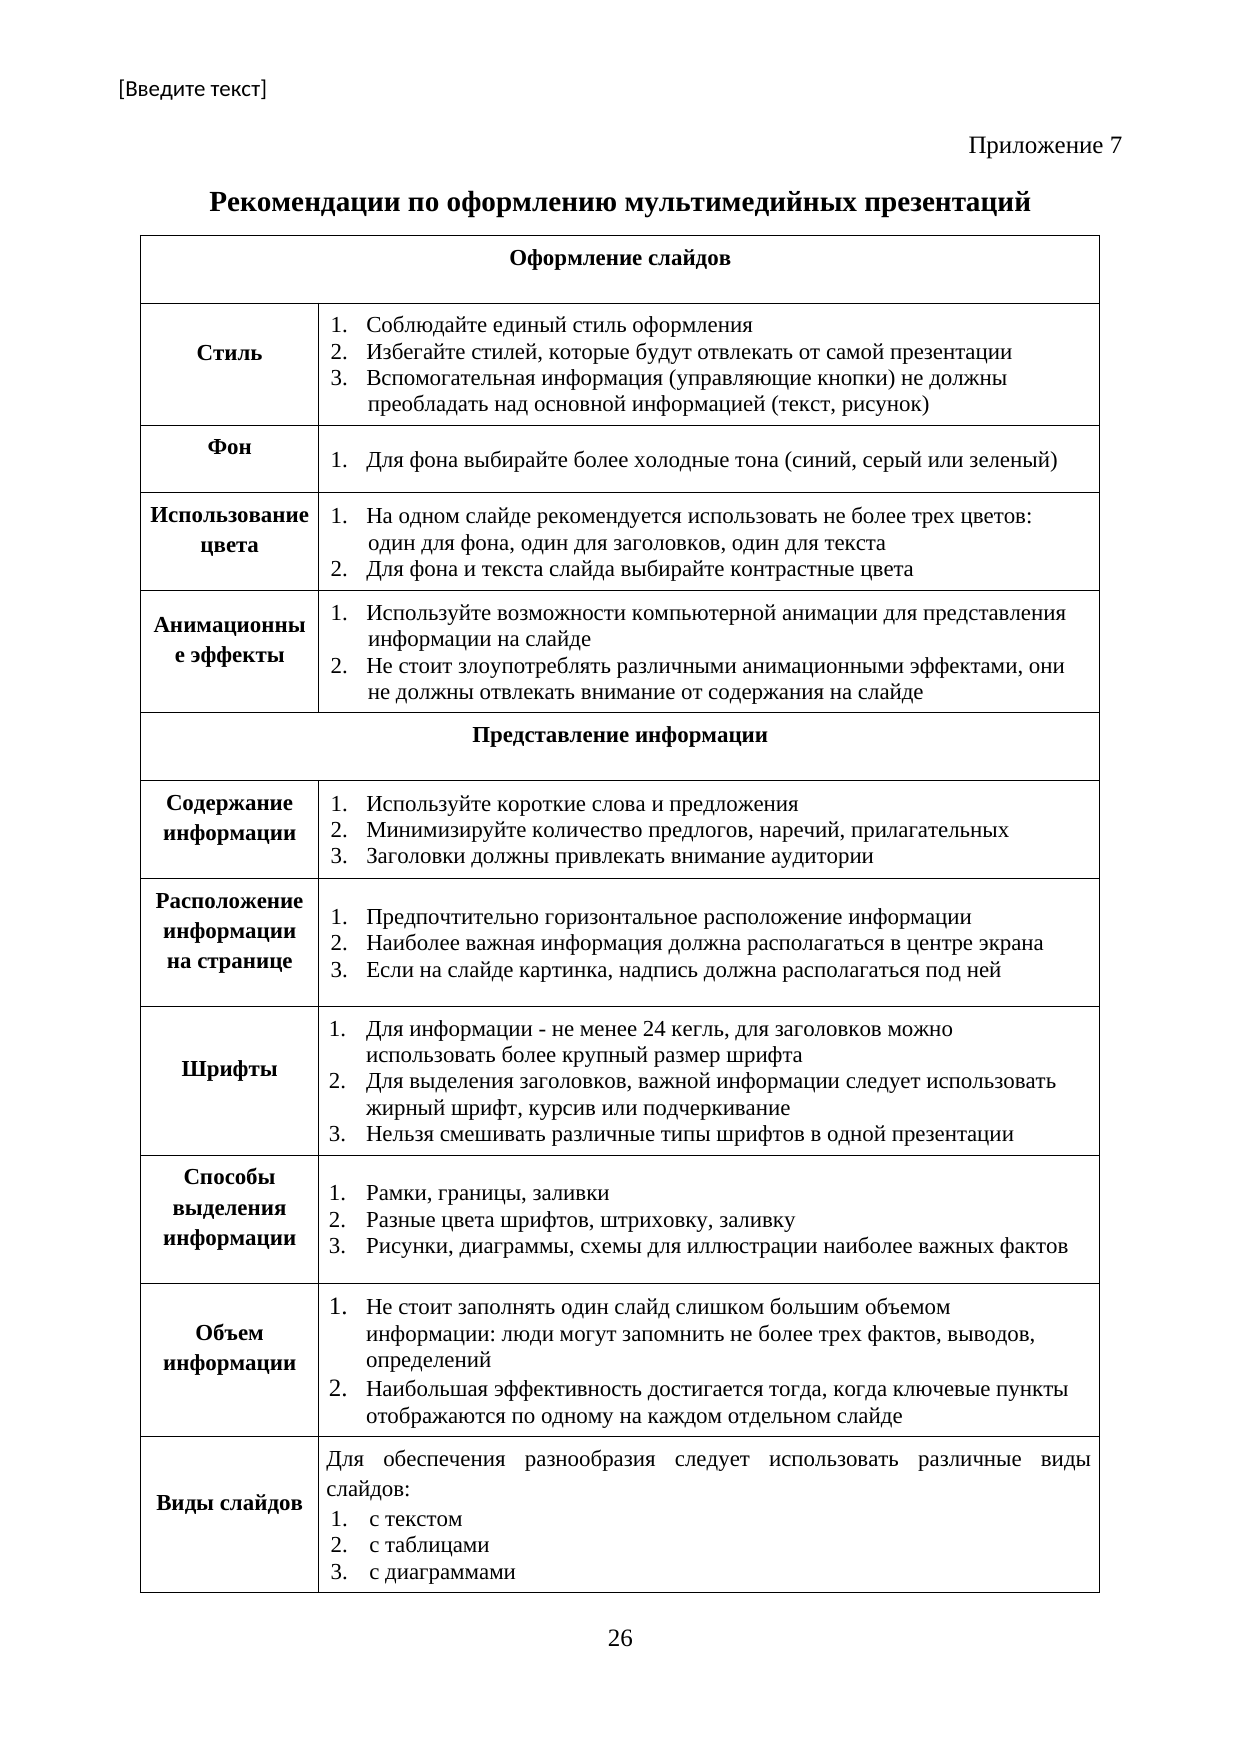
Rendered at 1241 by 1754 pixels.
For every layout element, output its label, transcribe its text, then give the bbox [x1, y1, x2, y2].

table_header Оформление слайдов [141, 236, 1099, 302]
table_cell Соблюдайте единый стиль оформления Избегайте стилей, которые будут отвлекать от самой презентации Вспомогательная информация (управляющие кнопки) не должны преобладать над основной информацией (текст, рисунок) [319, 304, 1099, 424]
table_cell Рамки, границы, заливки Разные цвета шрифтов, штриховку, заливку Рисунки, диаграммы, схемы для иллюстрации наиболее важных фактов [319, 1156, 1099, 1283]
table_cell Использование цвета [141, 493, 318, 590]
table_cell Анимационные эффекты [141, 591, 318, 712]
table_cell Используйте возможности компьютерной анимации для представления информации на слайде Не стоит злоупотреблять различными анимационными эффектами, они не должны отвлекать внимание от содержания на слайде [319, 591, 1099, 712]
table_cell Для фона выбирайте более холодные тона (синий, серый или зеленый) [319, 426, 1099, 492]
table_cell Способы выделения информации [141, 1156, 318, 1283]
table_cell Стиль [141, 304, 318, 424]
table_cell Расположение информации на странице [141, 879, 318, 1006]
table_cell Представление информации [141, 713, 1099, 780]
text Приложение 7 [118, 130, 1122, 159]
table_cell Содержание информации [141, 781, 318, 878]
table_cell Объем информации [141, 1284, 318, 1436]
table_cell Предпочтительно горизонтальное расположение информации Наиболее важная информация должна располагаться в центре экрана Если на слайде картинка, надпись должна располагаться под ней [319, 879, 1099, 1006]
table_cell Фон [141, 426, 318, 492]
table_cell Виды слайдов [141, 1437, 318, 1592]
text Рекомендации по оформлению мультимедийных презентаций [118, 184, 1122, 217]
table_cell На одном слайде рекомендуется использовать не более трех цветов: один для фона, один для заголовков, один для текста Для фона и текста слайда выбирайте контрастные цвета [319, 493, 1099, 590]
table_cell Используйте короткие слова и предложения Минимизируйте количество предлогов, наречий, прилагательных Заголовки должны привлекать внимание аудитории [319, 781, 1099, 878]
table_cell Для обеспечения разнообразия следует использовать различные виды слайдов: с текстом с таблицами с диаграммами [319, 1437, 1099, 1592]
table_cell Не стоит заполнять один слайд слишком большим объемом информации: люди могут запомнить не более трех фактов, выводов, определений Наибольшая эффективность достигается тогда, когда ключевые пункты отображаются по одному на каждом отдельном слайде [319, 1284, 1099, 1436]
table_cell Для информации - не менее 24 кегль, для заголовков можно использовать более крупный размер шрифта Для выделения заголовков, важной информации следует использовать жирный шрифт, курсив или подчеркивание Нельзя смешивать различные типы шрифтов в одной презентации [319, 1007, 1099, 1154]
table_cell Шрифты [141, 1007, 318, 1154]
